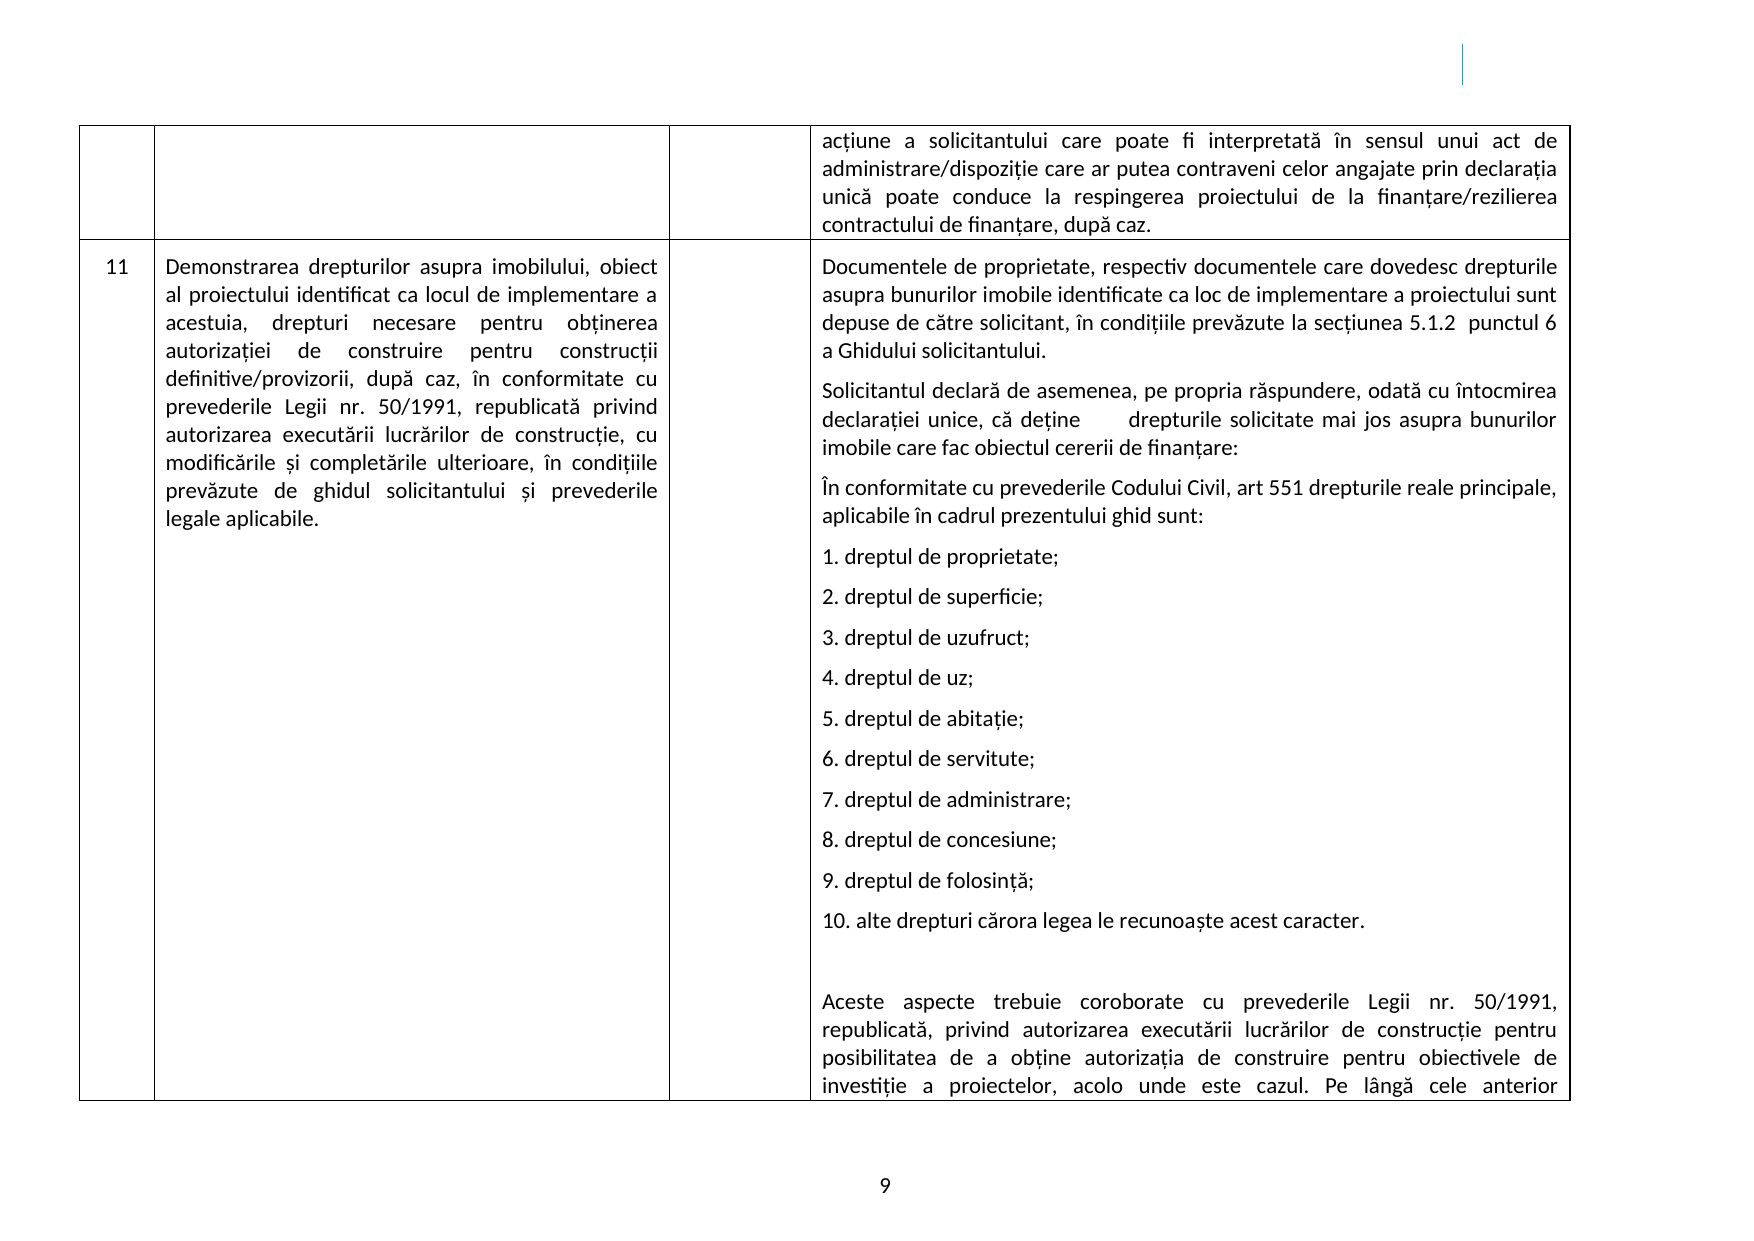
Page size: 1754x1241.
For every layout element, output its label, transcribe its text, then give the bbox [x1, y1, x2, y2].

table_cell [811, 126, 1569, 238]
table_cell [670, 126, 810, 238]
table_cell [811, 240, 1569, 1099]
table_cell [155, 240, 669, 1099]
table_cell 10 [80, 126, 154, 238]
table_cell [155, 126, 669, 238]
table_cell [670, 240, 810, 1099]
table_cell 11 [80, 240, 154, 1099]
